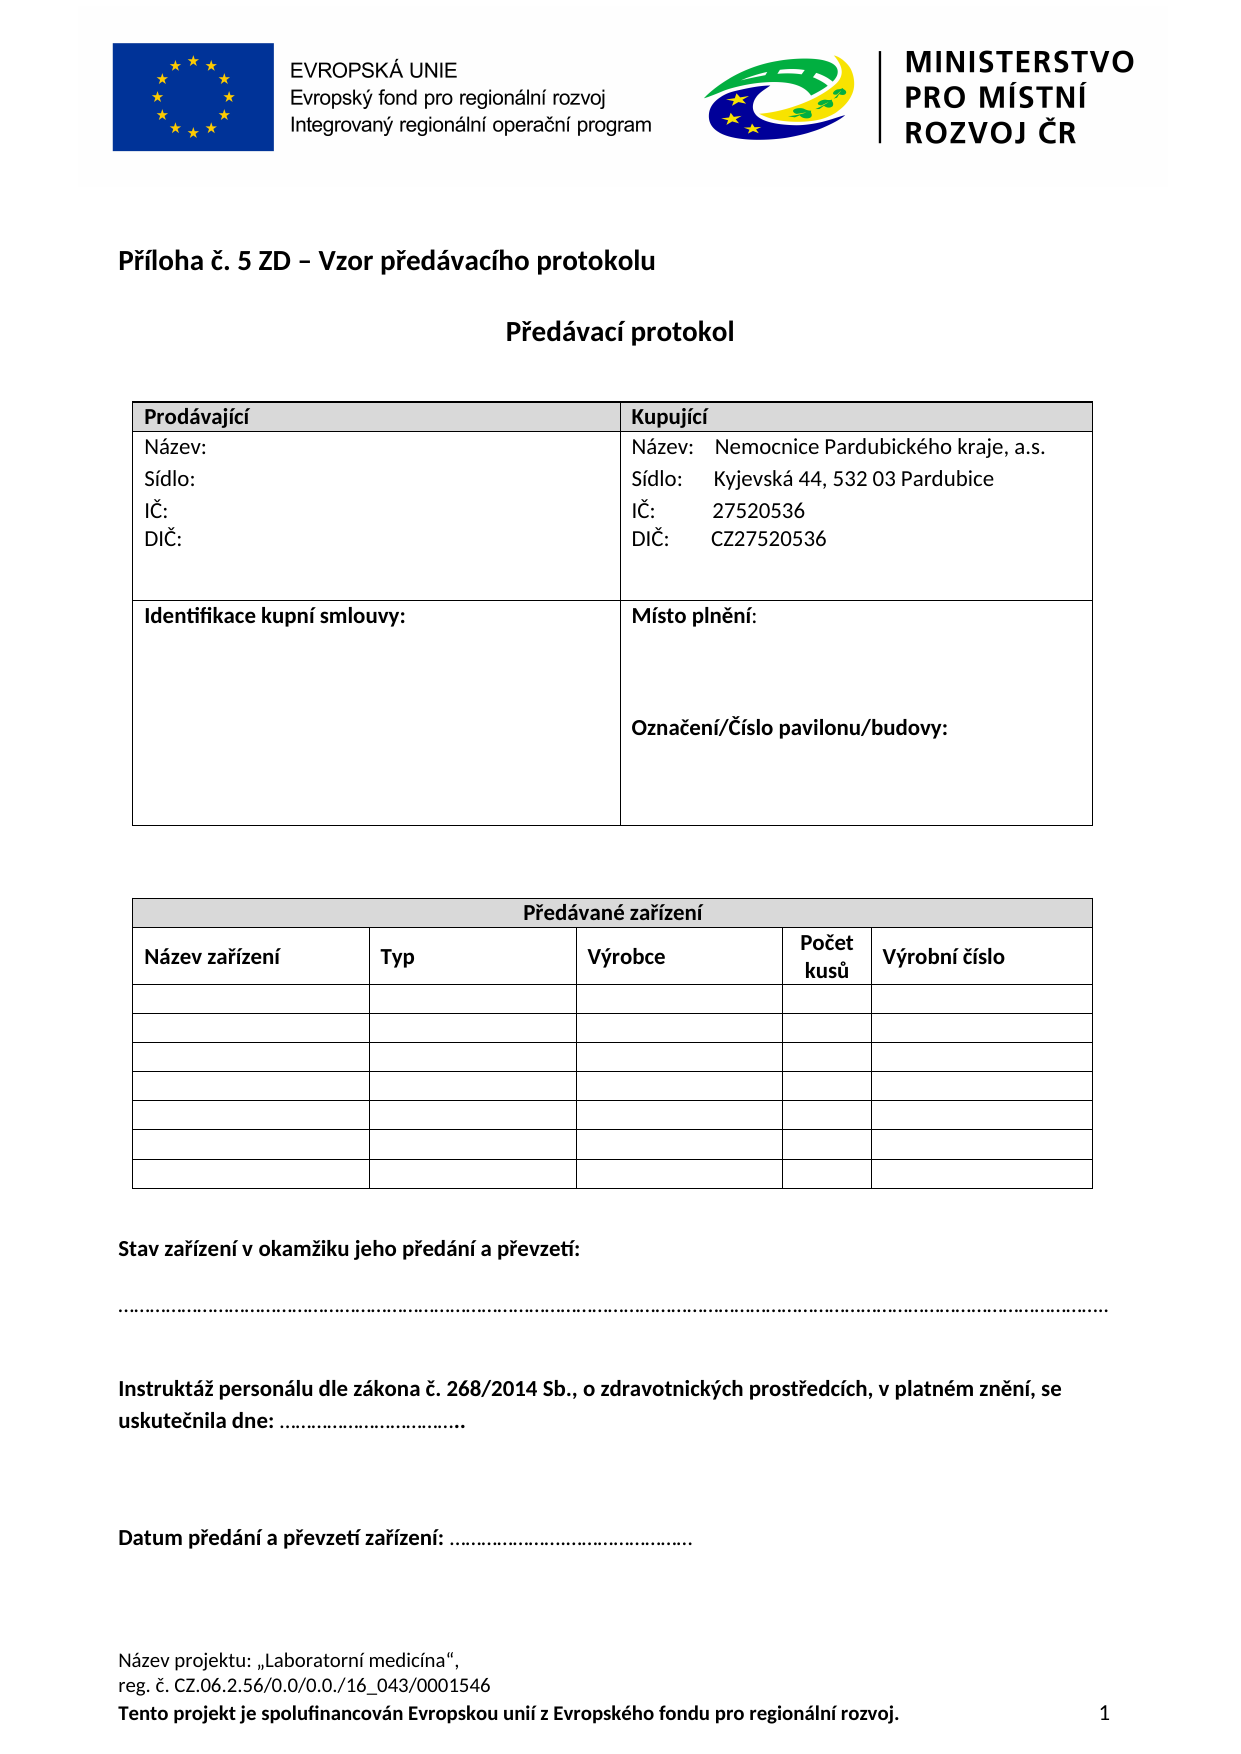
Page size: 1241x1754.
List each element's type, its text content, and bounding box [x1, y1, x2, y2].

table_cell [370, 1130, 576, 1158]
table_cell Typ [370, 928, 576, 984]
table_cell [370, 1160, 576, 1187]
table_cell [872, 1101, 1092, 1129]
table_cell [133, 1043, 369, 1071]
table_header Kupující [621, 403, 1092, 431]
text Instruktáž personálu dle zákona č. 268/2014 Sb., o zdravotnických prostředcích, v platném znění, se uskutečnila dne: …………………………….. [118, 1374, 1122, 1435]
table_cell [133, 1101, 369, 1129]
table_cell [133, 1014, 369, 1042]
table_cell Výrobce [577, 928, 782, 984]
table_cell Název: Nemocnice Pardubického kraje, a.s. Sídlo: Kyjevská 44, 532 03 Pardubice IČ: 27520536 DIČ: CZ27520536 [621, 432, 1092, 600]
table_cell Identifikace kupní smlouvy: [133, 601, 620, 825]
table_cell [133, 1130, 369, 1158]
table_header Prodávající [133, 403, 620, 431]
table_cell [577, 1043, 782, 1071]
table_cell [133, 1160, 369, 1187]
table_cell Název zařízení [133, 928, 369, 984]
table_cell [577, 1130, 782, 1158]
table_cell [133, 985, 369, 1013]
table_cell Výrobní číslo [872, 928, 1092, 984]
table_header Předávané zařízení [133, 899, 1092, 927]
table_cell [783, 985, 871, 1013]
table_cell [370, 1101, 576, 1129]
subtitle Předávací protokol [118, 313, 1122, 349]
table_cell [370, 985, 576, 1013]
table_cell [783, 1101, 871, 1129]
table_cell [872, 1130, 1092, 1158]
table_cell [370, 1072, 576, 1100]
table_cell [872, 1160, 1092, 1187]
table_cell [872, 985, 1092, 1013]
table_cell [133, 1072, 369, 1100]
table_cell Místo plnění: Označení/Číslo pavilonu/budovy: [621, 601, 1092, 825]
table_cell Počet kusů [783, 928, 871, 984]
text Stav zařízení v okamžiku jeho předání a převzetí: [118, 1234, 1122, 1262]
table_cell [872, 1072, 1092, 1100]
table_cell [783, 1160, 871, 1187]
table_cell [872, 1043, 1092, 1071]
picture [77, 6, 1169, 187]
text Datum předání a převzetí zařízení: ………………….…………………… [118, 1523, 1122, 1551]
table_cell [783, 1130, 871, 1158]
table_cell [577, 1072, 782, 1100]
table_cell [783, 1072, 871, 1100]
table_cell [577, 985, 782, 1013]
table_cell Název: Sídlo: IČ: DIČ: [133, 432, 620, 600]
text …………………………………………………………………………………………………………………………………………………………………….. [118, 1290, 1122, 1318]
subtitle Příloha č. 5 ZD – Vzor předávacího protokolu [118, 242, 1122, 278]
table_cell [577, 1101, 782, 1129]
table_cell [783, 1043, 871, 1071]
table_cell [577, 1014, 782, 1042]
table_cell [577, 1160, 782, 1187]
table_cell [783, 1014, 871, 1042]
table_cell [370, 1043, 576, 1071]
table_cell [370, 1014, 576, 1042]
table_cell [872, 1014, 1092, 1042]
